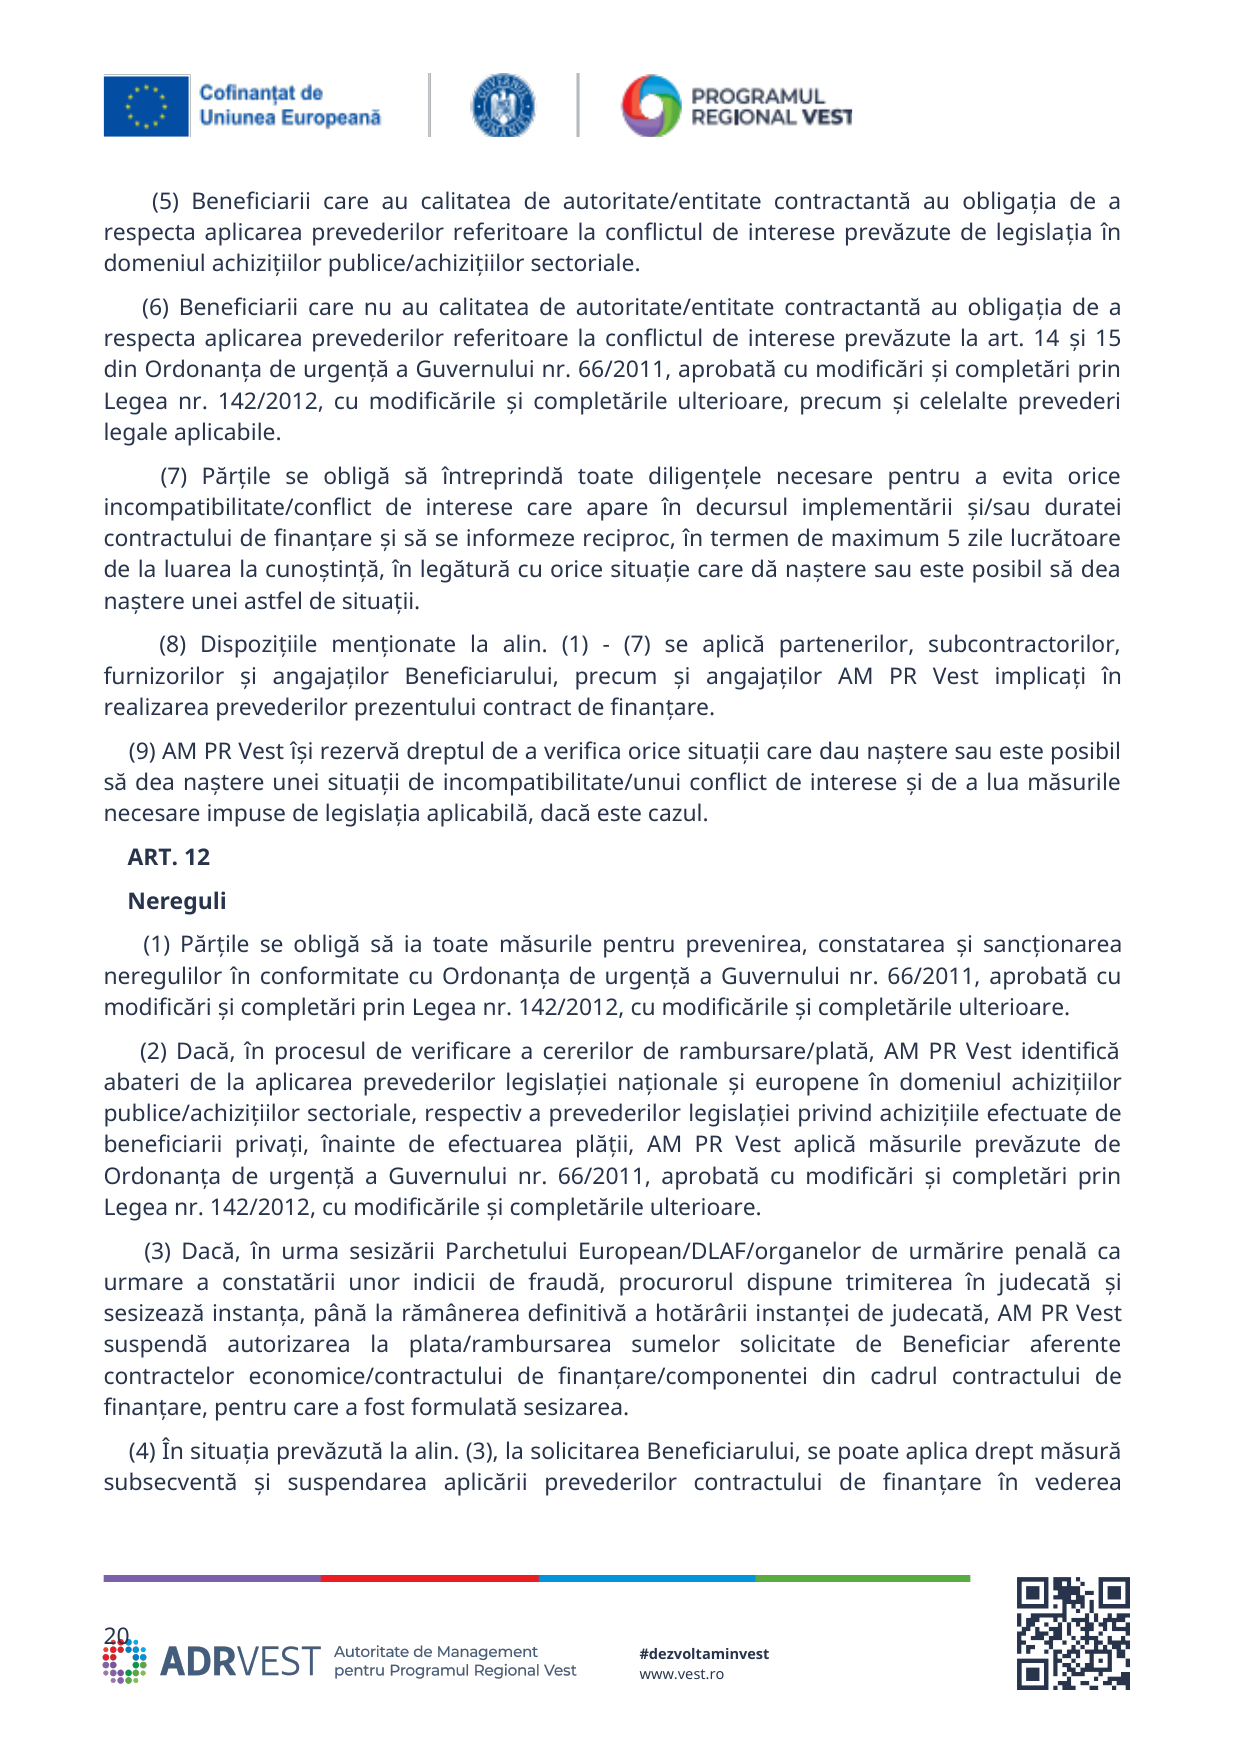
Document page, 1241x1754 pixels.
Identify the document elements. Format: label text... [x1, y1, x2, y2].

text (3) Dacă, în urma sesizării Parchetului European/DLAF/organelor de urmărire penală ca urmare a constatării unor indicii de fraudă, procurorul dispune trimiterea în judecată şi sesizează instanţa, până la rămânerea definitivă a hotărârii instanţei de judecată, AM PR Vest suspendă autorizarea la plata/rambursarea sumelor solicitate de Beneficiar aferente contractelor economice/contractului de finanţare/componentei din cadrul contractului de finanţare, pentru care a fost formulată sesizarea. [103, 1234, 1122, 1422]
text (2) Dacă, în procesul de verificare a cererilor de rambursare/plată, AM PR Vest identifică abateri de la aplicarea prevederilor legislaţiei naţionale şi europene în domeniul achiziţiilor publice/achiziţiilor sectoriale, respectiv a prevederilor legislaţiei privind achiziţiile efectuate de beneficiarii privaţi, înainte de efectuarea plăţii, AM PR Vest aplică măsurile prevăzute de Ordonanţa de urgenţă a Guvernului nr. 66/2011, aprobată cu modificări şi completări prin Legea nr. 142/2012, cu modificările şi completările ulterioare. [103, 1034, 1122, 1222]
picture [119, 1636, 126, 1642]
text (9) AM PR Vest îşi rezervă dreptul de a verifica orice situaţii care dau naştere sau este posibil să dea naştere unei situaţii de incompatibilitate/unui conflict de interese şi de a lua măsurile necesare impuse de legislaţia aplicabilă, dacă este cazul. [103, 734, 1122, 828]
text (1) Părţile se obligă să ia toate măsurile pentru prevenirea, constatarea şi sancţionarea neregulilor în conformitate cu Ordonanţa de urgenţă a Guvernului nr. 66/2011, aprobată cu modificări şi completări prin Legea nr. 142/2012, cu modificările şi completările ulterioare. [103, 928, 1122, 1022]
picture [93, 1636, 582, 1687]
text ART. 12 [103, 841, 1122, 872]
text (7) Părţile se obligă să întreprindă toate diligenţele necesare pentru a evita orice incompatibilitate/conflict de interese care apare în decursul implementării şi/sau duratei contractului de finanţare şi să se informeze reciproc, în termen de maximum 5 zile lucrătoare de la luarea la cunoştinţă, în legătură cu orice situaţie care dă naştere sau este posibil să dea naştere unei astfel de situaţii. [103, 459, 1122, 616]
picture [1008, 1568, 1139, 1699]
text (8) Dispoziţiile menţionate la alin. (1) - (7) se aplică partenerilor, subcontractorilor, furnizorilor şi angajaţilor Beneficiarului, precum şi angajaţilor AM PR Vest implicaţi în realizarea prevederilor prezentului contract de finanţare. [103, 628, 1122, 722]
text (6) Beneficiarii care nu au calitatea de autoritate/entitate contractantă au obligaţia de a respecta aplicarea prevederilor referitoare la conflictul de interese prevăzute la art. 14 şi 15 din Ordonanţa de urgenţă a Guvernului nr. 66/2011, aprobată cu modificări şi completări prin Legea nr. 142/2012, cu modificările şi completările ulterioare, precum şi celelalte prevederi legale aplicabile. [103, 291, 1122, 447]
text Nereguli [103, 884, 1122, 916]
text (5) Beneficiarii care au calitatea de autoritate/entitate contractantă au obligaţia de a respecta aplicarea prevederilor referitoare la conflictul de interese prevăzute de legislaţia în domeniul achiziţiilor publice/achiziţiilor sectoriale. [103, 184, 1122, 278]
